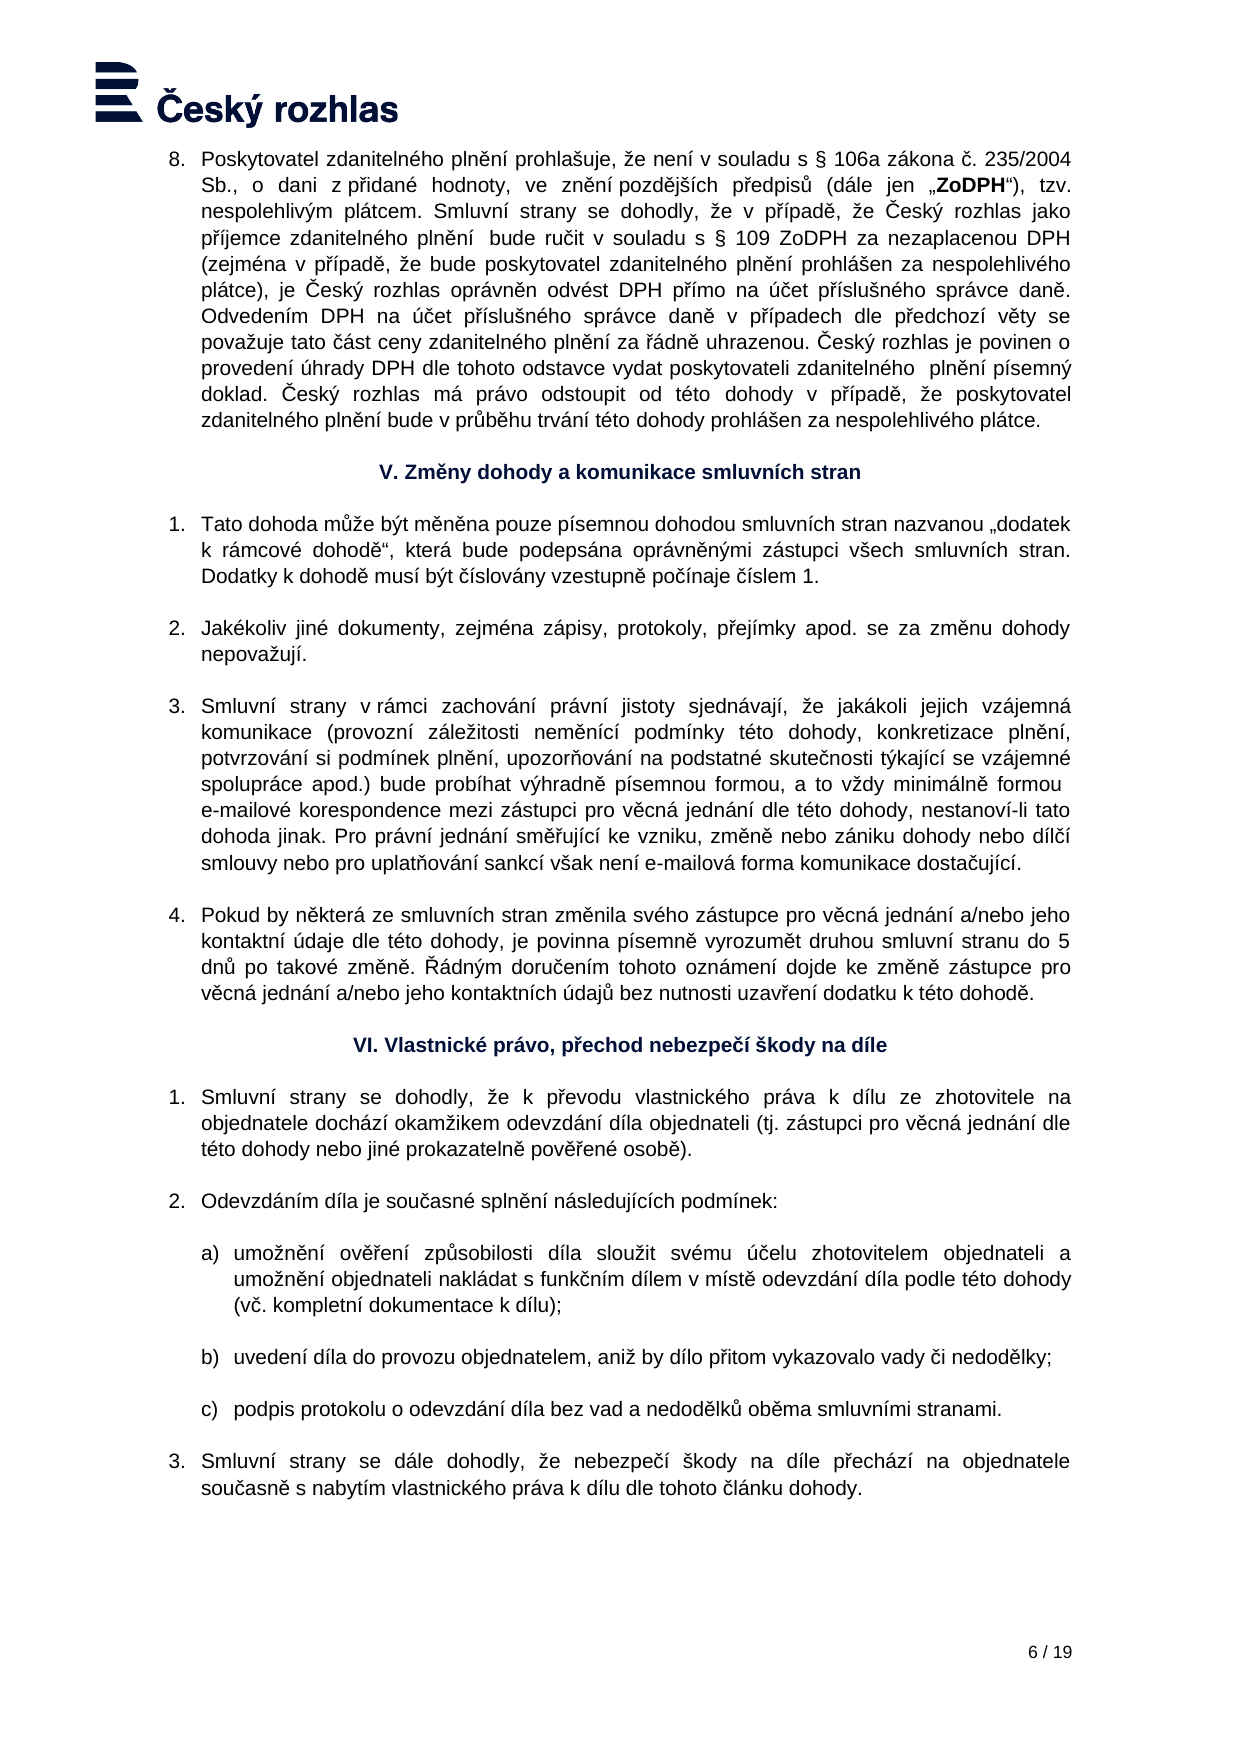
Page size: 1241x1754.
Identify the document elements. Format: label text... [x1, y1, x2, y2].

list Smluvní strany se dále dohodly, že nebezpečí škody na díle přechází na objednatele současně s nabytím vlastnického práva k dílu dle tohoto článku dohody. [168, 1448, 1072, 1500]
list Jakékoliv jiné dokumenty, zejména zápisy, protokoly, přejímky apod. se za změnu dohody nepovažují. [168, 615, 1072, 667]
list uvedení díla do provozu objednatelem, aniž by dílo přitom vykazovalo vady či nedodělky; [201, 1344, 1072, 1370]
list podpis protokolu o odevzdání díla bez vad a nedodělků oběma smluvními stranami. [201, 1396, 1072, 1422]
picture [95, 62, 398, 128]
subtitle Změny dohody a komunikace smluvních stran [168, 458, 1072, 484]
list Smluvní strany v rámci zachování právní jistoty sjednávají, že jakákoli jejich vzájemná komunikace (provozní záležitosti neměnící podmínky této dohody, konkretizace plnění, potvrzování si podmínek plnění, upozorňování na podstatné skutečnosti týkající se vzájemné spolupráce apod.) bude probíhat výhradně písemnou formou, a to vždy minimálně formou e-mailové korespondence mezi zástupci pro věcná jednání dle této dohody, nestanoví-li tato dohoda jinak. Pro právní jednání směřující ke vzniku, změně nebo zániku dohody nebo dílčí smlouvy nebo pro uplatňování sankcí však není e-mailová forma komunikace dostačující. [168, 693, 1072, 875]
list Pokud by některá ze smluvních stran změnila svého zástupce pro věcná jednání a/nebo jeho kontaktní údaje dle této dohody, je povinna písemně vyrozumět druhou smluvní stranu do 5 dnů po takové změně. Řádným doručením tohoto oznámení dojde ke změně zástupce pro věcná jednání a/nebo jeho kontaktních údajů bez nutnosti uzavření dodatku k této dohodě. [168, 901, 1072, 1005]
list Tato dohoda může být měněna pouze písemnou dohodou smluvních stran nazvanou „dodatek k rámcové dohodě“, která bude podepsána oprávněnými zástupci všech smluvních stran. Dodatky k dohodě musí být číslovány vzestupně počínaje číslem 1. [168, 511, 1072, 589]
list umožnění ověření způsobilosti díla sloužit svému účelu zhotovitelem objednateli a umožnění objednateli nakládat s funkčním dílem v místě odevzdání díla podle této dohody (vč. kompletní dokumentace k dílu); [201, 1240, 1072, 1318]
subtitle Vlastnické právo, přechod nebezpečí škody na díle [168, 1031, 1072, 1057]
list Odevzdáním díla je současné splnění následujících podmínek: [168, 1188, 1072, 1214]
list Smluvní strany se dohodly, že k převodu vlastnického práva k dílu ze zhotovitele na objednatele dochází okamžikem odevzdání díla objednateli (tj. zástupci pro věcná jednání dle této dohody nebo jiné prokazatelně pověřené osobě). [168, 1083, 1072, 1162]
list Poskytovatel zdanitelného plnění prohlašuje, že není v souladu s § 106a zákona č. 235/2004 Sb., o dani z přidané hodnoty, ve znění pozdějších předpisů (dále jen „ZoDPH“), tzv. nespolehlivým plátcem. Smluvní strany se dohodly, že v případě, že Český rozhlas jako příjemce zdanitelného plnění bude ručit v souladu s § 109 ZoDPH za nezaplacenou DPH (zejména v případě, že bude poskytovatel zdanitelného plnění prohlášen za nespolehlivého plátce), je Český rozhlas oprávněn odvést DPH přímo na účet příslušného správce daně. Odvedením DPH na účet příslušného správce daně v případech dle předchozí věty se považuje tato část ceny zdanitelného plnění za řádně uhrazenou. Český rozhlas je povinen o provedení úhrady DPH dle tohoto odstavce vydat poskytovateli zdanitelného plnění písemný doklad. Český rozhlas má právo odstoupit od této dohody v případě, že poskytovatel zdanitelného plnění bude v průběhu trvání této dohody prohlášen za nespolehlivého plátce. [168, 146, 1072, 432]
